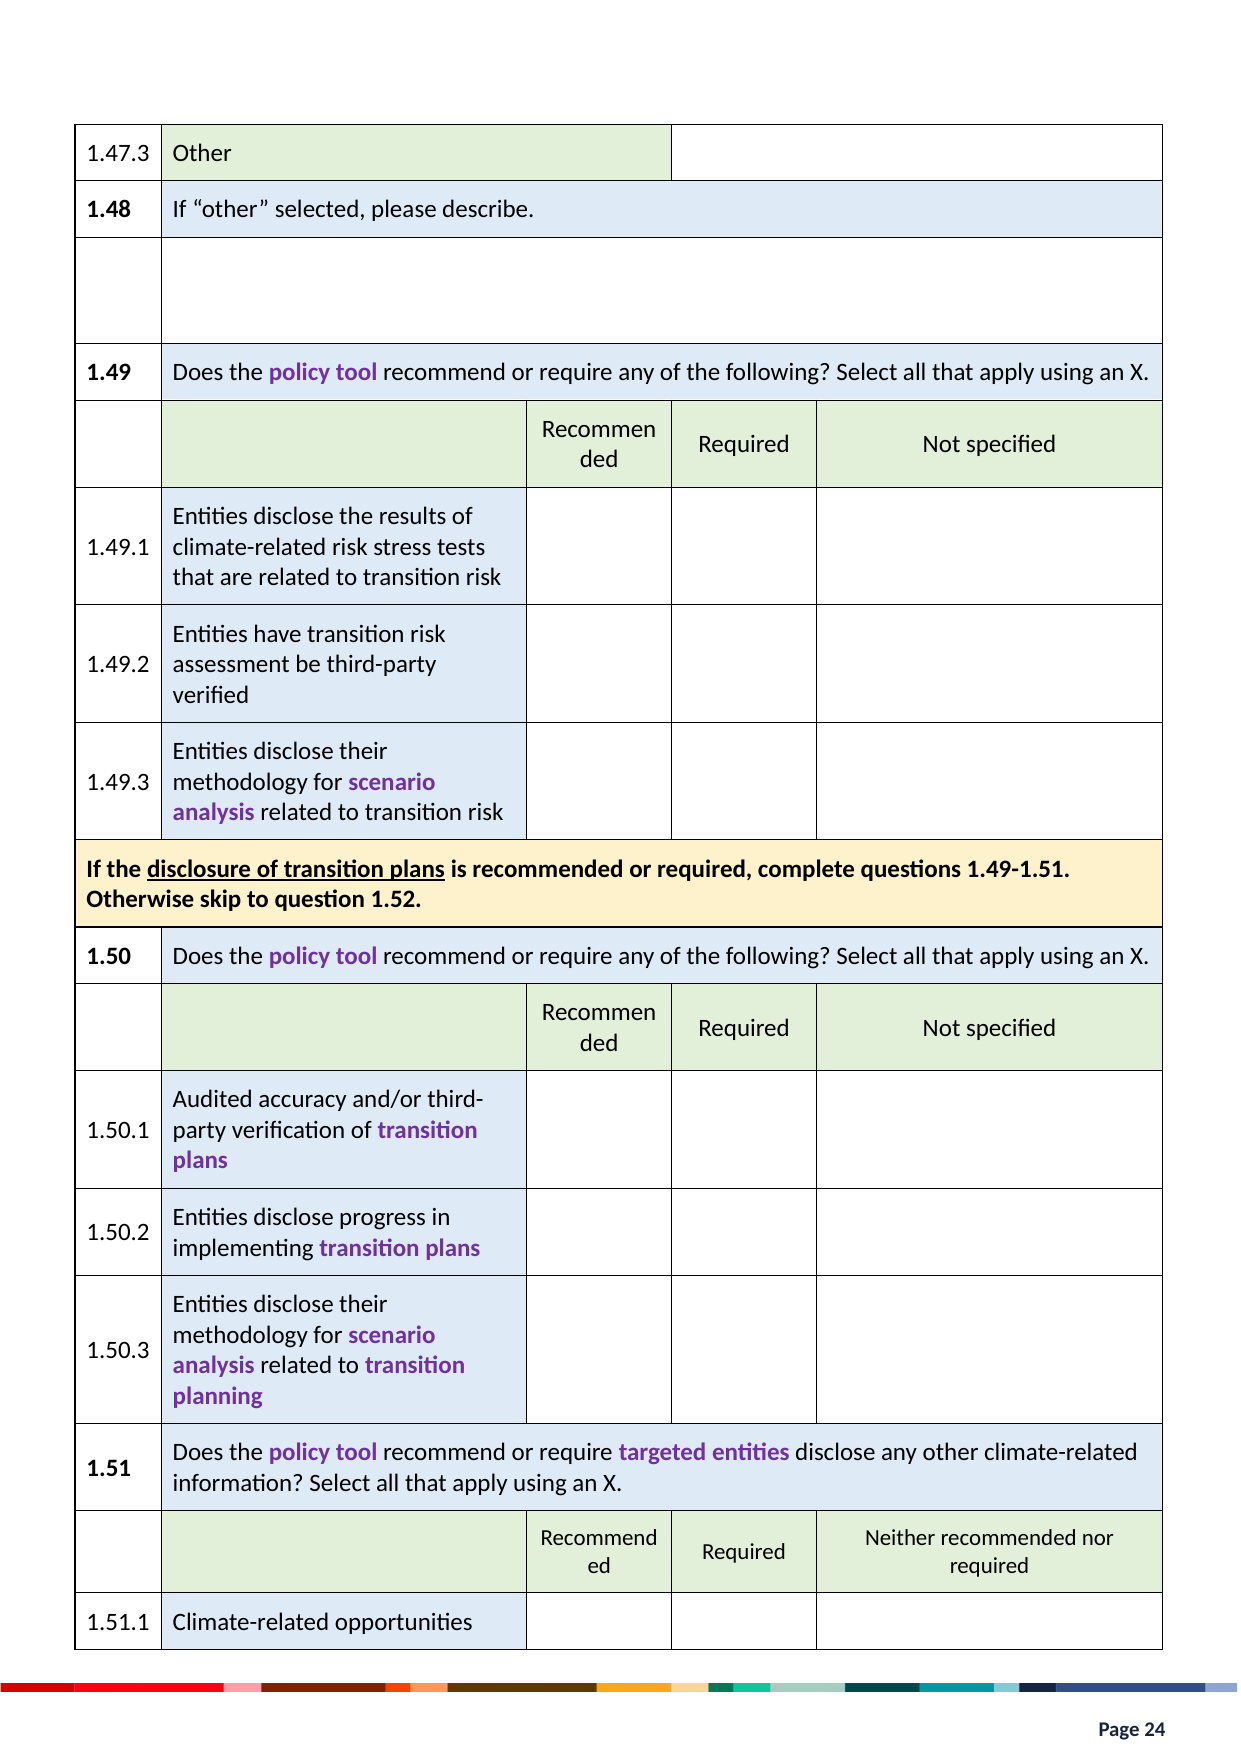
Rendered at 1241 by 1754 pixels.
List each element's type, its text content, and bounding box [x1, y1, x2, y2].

table_cell [817, 605, 1162, 722]
table_cell Entities disclose progress in implementing transition plans [162, 1189, 526, 1275]
table_cell Other [162, 125, 671, 180]
table_cell Does the policy tool recommend or require any of the following? Select all that apply using an X. [162, 344, 1162, 399]
table_cell [527, 1189, 671, 1275]
table_cell [76, 1511, 161, 1592]
table_cell Not specified [817, 401, 1162, 487]
table_cell [162, 238, 1162, 343]
table_cell [672, 1071, 816, 1188]
table_cell [76, 238, 161, 343]
table_cell Recommended [527, 984, 671, 1070]
table_cell Entities have transition risk assessment be third-party verified [162, 605, 526, 722]
table_cell [76, 984, 161, 1070]
table_cell If the disclosure of transition plans is recommended or required, complete questions 1.49-1.51. Otherwise skip to question 1.52. [76, 840, 1162, 926]
table_cell [817, 1189, 1162, 1275]
table_cell [527, 605, 671, 722]
table_cell If “other” selected, please describe. [162, 181, 1162, 237]
table_cell Not specified [817, 984, 1162, 1070]
table_cell [672, 1276, 816, 1423]
table_cell [527, 1071, 671, 1188]
table_cell [672, 1593, 816, 1649]
table_cell Recommended [527, 1511, 671, 1592]
table_cell Does the policy tool recommend or require any of the following? Select all that apply using an X. [162, 928, 1162, 983]
table_cell 1.49.1 [76, 488, 161, 604]
table_cell [672, 125, 1162, 180]
table_cell [162, 401, 526, 487]
table_cell Entities disclose their methodology for scenario analysis related to transition risk [162, 723, 526, 839]
table_cell [162, 984, 526, 1070]
table_cell [672, 723, 816, 839]
table_cell [817, 488, 1162, 604]
table_cell Entities disclose the results of climate-related risk stress tests that are related to transition risk [162, 488, 526, 604]
table_cell Required [672, 1511, 816, 1592]
table_cell 1.49.2 [76, 605, 161, 722]
table_cell [527, 1593, 671, 1649]
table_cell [162, 1593, 526, 1649]
table_cell [672, 605, 816, 722]
table_cell [527, 1276, 671, 1423]
table_cell 1.49 [76, 344, 161, 399]
picture [0, 1683, 1236, 1692]
table_cell Does the policy tool recommend or require targeted entities disclose any other climate-related information? Select all that apply using an X. [162, 1424, 1162, 1510]
table_cell [76, 401, 161, 487]
table_cell 1.50 [76, 928, 161, 983]
table_cell 1.49.3 [76, 723, 161, 839]
table_cell Audited accuracy and/or third-party verification of transition plans [162, 1071, 526, 1188]
table_cell 1.47.3 [76, 125, 161, 180]
table_cell Entities disclose their methodology for scenario analysis related to transition planning [162, 1276, 526, 1423]
table_cell [817, 723, 1162, 839]
table_cell Recommended [527, 401, 671, 487]
table_cell Required [672, 984, 816, 1070]
table_cell [672, 1189, 816, 1275]
table_cell [527, 723, 671, 839]
table_cell 1.50.3 [76, 1276, 161, 1423]
table_cell [527, 488, 671, 604]
table_cell [162, 1511, 526, 1592]
table_cell [672, 488, 816, 604]
table_cell 1.51 [76, 1424, 161, 1510]
table_cell Neither recommended nor required [817, 1511, 1162, 1592]
table_cell [817, 1593, 1162, 1649]
table_cell 1.48 [76, 181, 161, 237]
table_cell [817, 1276, 1162, 1423]
table_cell 1.50.2 [76, 1189, 161, 1275]
table_cell 1.50.1 [76, 1071, 161, 1188]
table_cell 1.51.1 [76, 1593, 161, 1649]
table_cell Required [672, 401, 816, 487]
table_cell [817, 1071, 1162, 1188]
